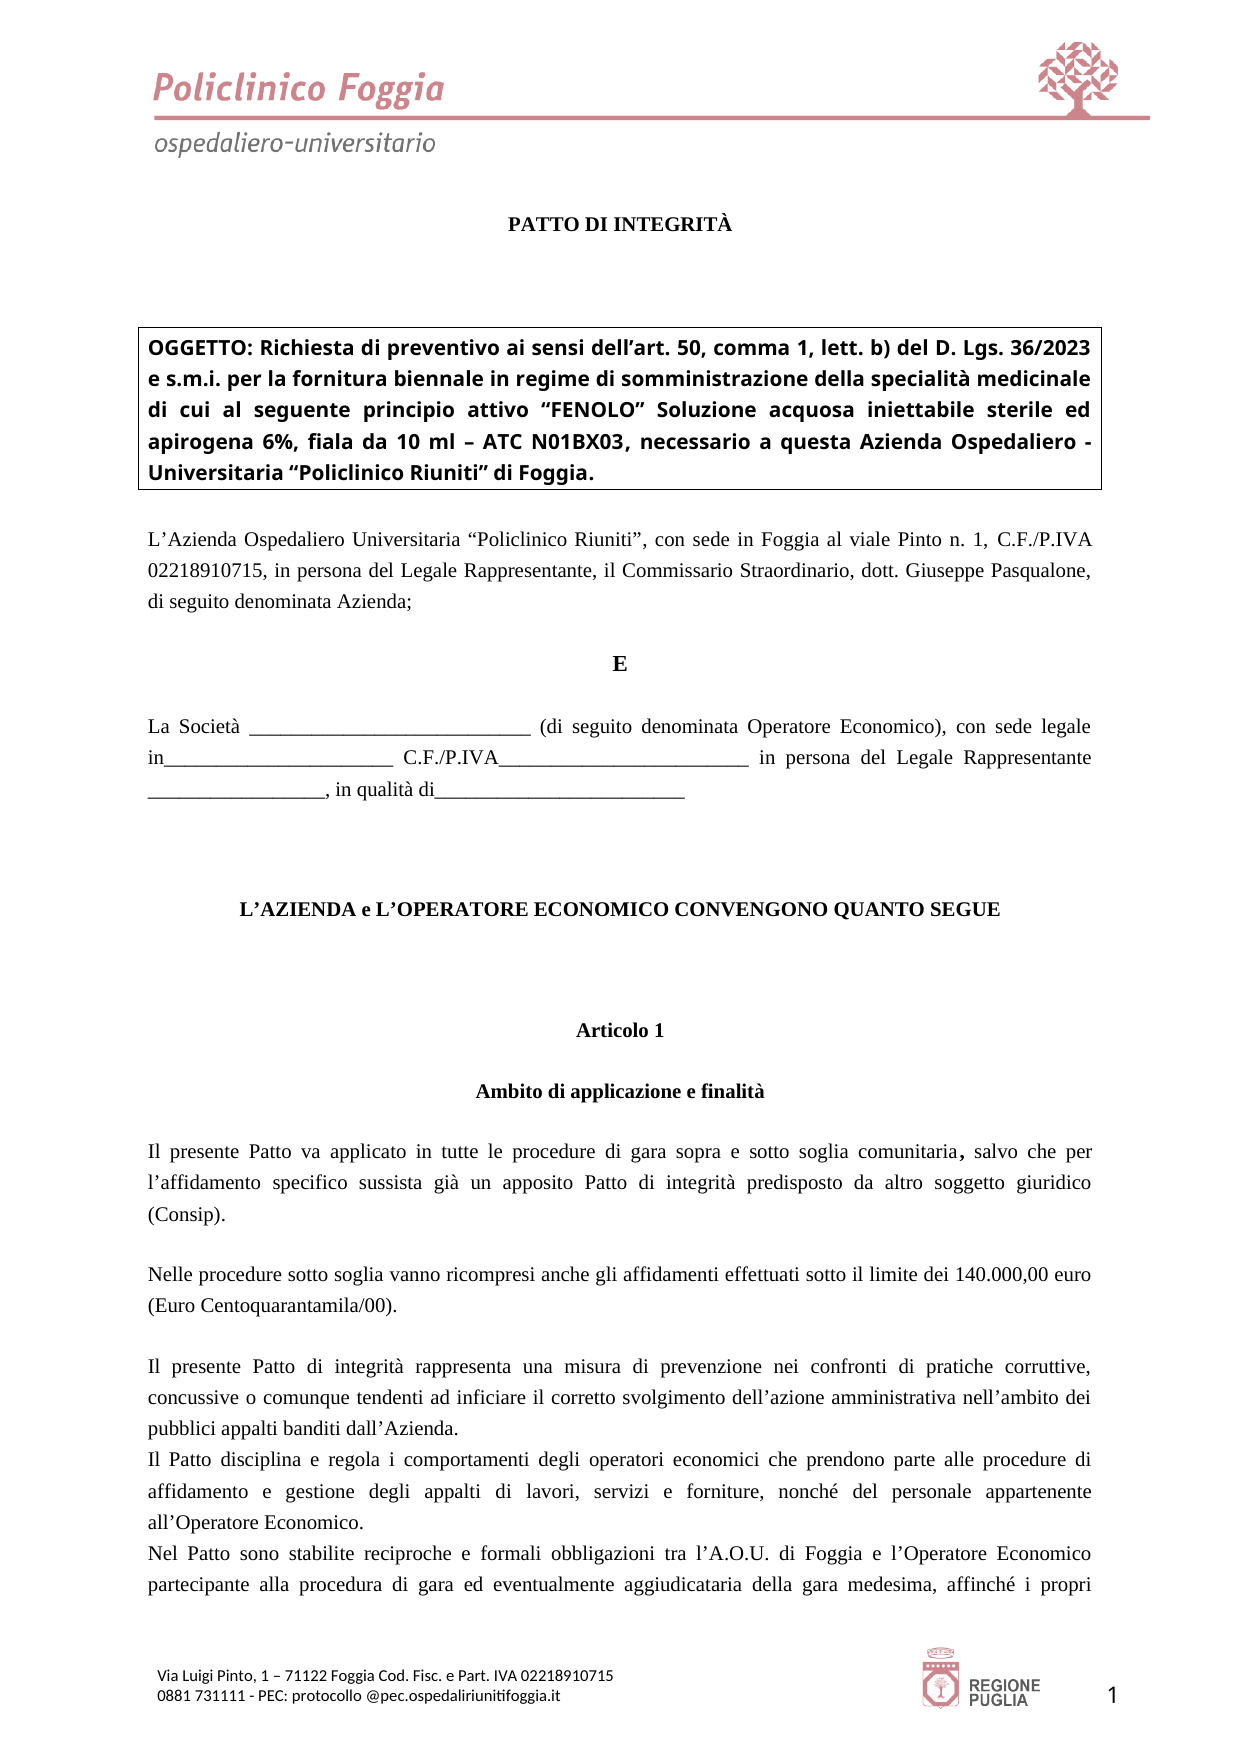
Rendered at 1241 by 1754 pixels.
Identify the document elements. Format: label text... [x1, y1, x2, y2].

text OGGETTO: Richiesta di preventivo ai sensi dell’art. 50, comma 1, lett. b) del D. Lgs. 36/2023 e s.m.i. per la fornitura biennale in regime di somministrazione della specialità medicinale di cui al seguente principio attivo “FENOLO” Soluzione acquosa iniettabile sterile ed apirogena 6%, fiala da 10 ml – ATC N01BX03, necessario a questa Azienda Ospedaliero -Universitaria “Policlinico Riuniti” di Foggia. [139, 328, 1101, 489]
picture [153, 42, 1151, 158]
text Ambito di applicazione e finalità [148, 1073, 1092, 1104]
text Nelle procedure sotto soglia vanno ricompresi anche gli affidamenti effettuati sotto il limite dei 140.000,00 euro (Euro Centoquarantamila/00). [148, 1256, 1092, 1319]
picture [922, 1647, 1040, 1709]
text E [148, 646, 1092, 677]
list Il presente Patto va applicato in tutte le procedure di gara sopra e sotto soglia comunitaria, salvo che per l’affidamento specifico sussista già un apposito Patto di integrità predisposto da altro soggetto giuridico (Consip). [148, 1133, 1092, 1227]
list Il Patto disciplina e regola i comportamenti degli operatori economici che prendono parte alle procedure di affidamento e gestione degli appalti di lavori, servizi e forniture, nonché del personale appartenente all’Operatore Economico. [148, 1442, 1092, 1536]
text La Società ___________________________ (di seguito denominata Operatore Economico), con sede legale in______________________ C.F./P.IVA________________________ in persona del Legale Rappresentante _________________, in qualità di________________________ [148, 708, 1092, 802]
text PATTO DI INTEGRITÀ [148, 206, 1092, 238]
text Articolo 1 [148, 1013, 1092, 1044]
text L’Azienda Ospedaliero Universitaria “Policlinico Riuniti”, con sede in Foggia al viale Pinto n. 1, C.F./P.IVA 02218910715, in persona del Legale Rappresentante, il Commissario Straordinario, dott. Giuseppe Pasqualone, di seguito denominata Azienda; [148, 521, 1092, 615]
text L’AZIENDA e L’OPERATORE ECONOMICO CONVENGONO QUANTO SEGUE [148, 892, 1092, 923]
text Il presente Patto di integrità rappresenta una misura di prevenzione nei confronti di pratiche corruttive, concussive o comunque tendenti ad inficiare il corretto svolgimento dell’azione amministrativa nell’ambito dei pubblici appalti banditi dall’Azienda. [148, 1348, 1092, 1442]
